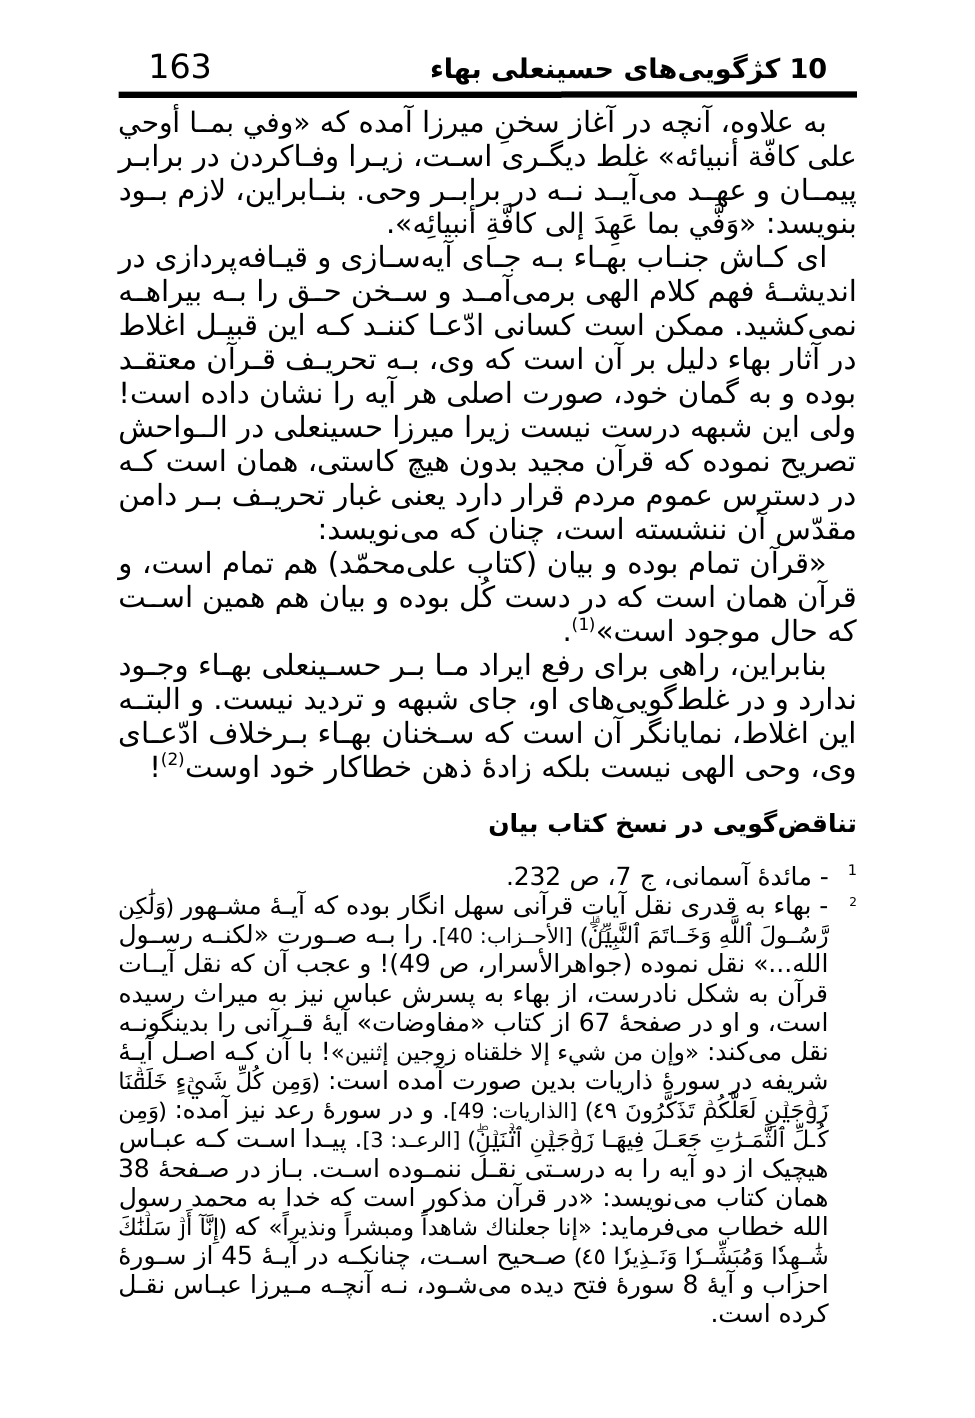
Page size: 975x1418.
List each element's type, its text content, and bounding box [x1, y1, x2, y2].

text بنابراین، راهی برای رفع ایراد ما بر حسینعلی بهاء وجود ندارد و در غلط‌گویی‌های او، جای شبهه و تردید نیست. و البته این اغلاط، نمایانگر آن است که سخنان بهاء برخلاف ادّعای وی، وحی الهی نیست بلکه زادۀ ذهن خطاکار خود اوست()! [118, 648, 857, 784]
text ای کاش جناب بهاء به جای آیه‌سازی و قیافه‌پردازی در اندیشۀ فهم کلام الهی برمی‌آمد و سخن حق را به بیراهه نمی‌کشید. ممکن است کسانی ادّعا کنند که این قبیل اغلاط در آثار بهاء دلیل بر آن است که وی، به تحریف قرآن معتقد بوده و به گمان خود، صورت اصلی هر آیه را نشان داده است! ولی این شبهه درست نیست زیرا میرزا حسینعلی در الواحش تصریح نموده که قرآن مجید بدون هیچ کاستی، همان است که در دسترس عموم مردم قرار دارد یعنی غبار تحریف بر دامن مقدّس آن ننشسته است، چنان که می‌نویسد: [118, 241, 857, 546]
text «قرآن تمام بوده و بیان (کتاب علی‌محمّد) هم تمام است، و قرآن همان است که در دست کُل بوده و بیان هم همین است که حال موجود است»(). [118, 546, 857, 648]
text به علاوه، آنچه در آغاز سخنِ میرزا آمده که «وفي بما أوحي علی كافّة أنبيائه» غلط دیگری است، زیرا وفاکردن در برابر پیمان و عهد می‌آید نه در برابر وحی. بنابراین، لازم بود بنویسد: «وَفَّي بما عَهِدَ إلی كافَّةِ أنبيائِه». [118, 105, 857, 241]
text تناقض‌گویی در نسخ کتاب بیان [118, 809, 857, 838]
